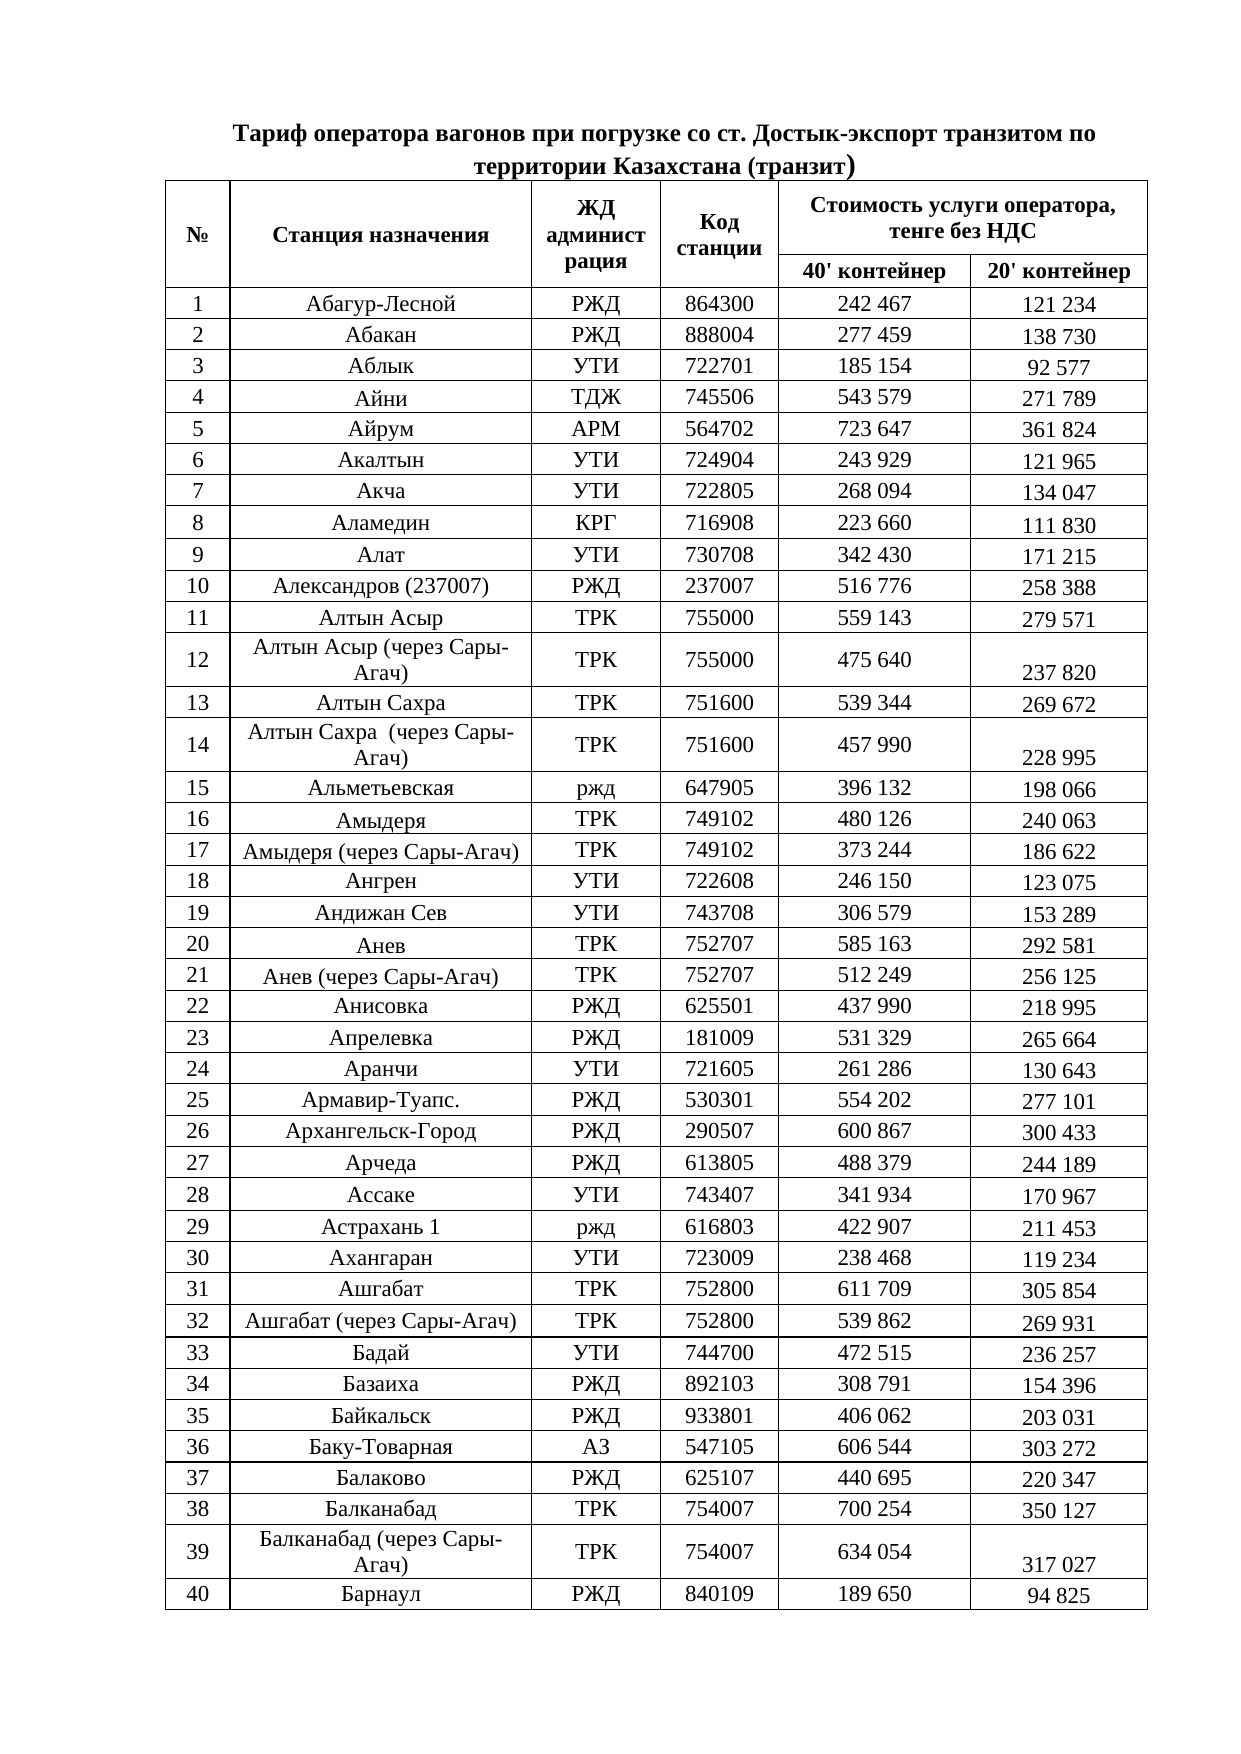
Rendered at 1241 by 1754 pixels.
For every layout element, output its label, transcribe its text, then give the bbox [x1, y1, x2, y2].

table_header Код станции [661, 181, 778, 287]
table_cell 123 075 [971, 866, 1147, 896]
table_cell 361 824 [971, 413, 1147, 443]
table_cell 244 189 [971, 1147, 1147, 1177]
table_cell 625107 [661, 1463, 778, 1493]
table_cell 723009 [661, 1242, 778, 1272]
table_cell 10 [166, 571, 229, 601]
table_cell РЖД [532, 1369, 660, 1399]
table_cell 18 [166, 866, 229, 896]
table_cell ТДЖ [532, 381, 660, 412]
table_cell 749102 [661, 803, 778, 833]
table_cell Астрахань 1 [231, 1211, 531, 1241]
table_header ЖД администрация [532, 181, 660, 287]
table_cell 271 789 [971, 381, 1147, 412]
table_cell УТИ [532, 1053, 660, 1083]
table_cell УТИ [532, 1242, 660, 1272]
table_cell 754007 [661, 1525, 778, 1578]
table_cell 27 [166, 1147, 229, 1177]
table_cell Алат [231, 539, 531, 569]
table_cell 606 544 [779, 1431, 970, 1461]
table_cell УТИ [532, 539, 660, 569]
table_cell 625501 [661, 991, 778, 1021]
table_cell 457 990 [779, 718, 970, 771]
table_cell Барнаул [231, 1579, 531, 1609]
table_cell 755000 [661, 633, 778, 686]
table_cell 751600 [661, 718, 778, 771]
table_cell 246 150 [779, 866, 970, 896]
table_cell ТРК [532, 803, 660, 833]
table_cell Анев (через Сары-Агач) [231, 959, 531, 989]
table_cell 716908 [661, 506, 778, 538]
table_cell 34 [166, 1369, 229, 1399]
table_cell 722608 [661, 866, 778, 896]
table_cell УТИ [532, 350, 660, 380]
table_cell 308 791 [779, 1369, 970, 1399]
table_cell 290507 [661, 1116, 778, 1146]
table_cell 265 664 [971, 1022, 1147, 1052]
table_header № [166, 181, 229, 287]
table_cell 189 650 [779, 1579, 970, 1609]
table_cell 36 [166, 1431, 229, 1461]
table_cell 406 062 [779, 1400, 970, 1430]
table_cell 752800 [661, 1273, 778, 1303]
table_cell УТИ [532, 1338, 660, 1368]
table_cell 31 [166, 1273, 229, 1303]
table_cell Аранчи [231, 1053, 531, 1083]
table_cell 32 [166, 1305, 229, 1336]
table_cell Аблык [231, 350, 531, 380]
table_cell 488 379 [779, 1147, 970, 1177]
table_cell 134 047 [971, 475, 1147, 505]
table_cell Амыдеря [231, 803, 531, 833]
table_cell РЖД [532, 288, 660, 318]
table_cell 279 571 [971, 602, 1147, 632]
table_cell 755000 [661, 602, 778, 632]
table_cell Баку-Товарная [231, 1431, 531, 1461]
table_cell Архангельск-Город [231, 1116, 531, 1146]
table_cell РЖД [532, 1400, 660, 1430]
table_cell 186 622 [971, 834, 1147, 864]
table_cell 559 143 [779, 602, 970, 632]
table_cell 181009 [661, 1022, 778, 1052]
table_cell 396 132 [779, 772, 970, 802]
table_cell 722701 [661, 350, 778, 380]
table_cell 119 234 [971, 1242, 1147, 1272]
table_cell 472 515 [779, 1338, 970, 1368]
table_cell 554 202 [779, 1084, 970, 1114]
table_cell УТИ [532, 475, 660, 505]
table_cell 5 [166, 413, 229, 443]
table_cell Алтын Сахра (через Сары-Агач) [231, 718, 531, 771]
table_cell 277 101 [971, 1084, 1147, 1114]
table_cell 373 244 [779, 834, 970, 864]
table_cell 26 [166, 1116, 229, 1146]
table_cell 30 [166, 1242, 229, 1272]
table_cell 261 286 [779, 1053, 970, 1083]
table_cell ТРК [532, 1494, 660, 1524]
table_cell 269 672 [971, 687, 1147, 717]
table_cell 277 459 [779, 319, 970, 349]
table_cell 15 [166, 772, 229, 802]
table_cell 211 453 [971, 1211, 1147, 1241]
table_cell 237007 [661, 571, 778, 601]
table_cell Ассаке [231, 1178, 531, 1210]
table_cell 840109 [661, 1579, 778, 1609]
table_cell 28 [166, 1178, 229, 1210]
table_cell 743708 [661, 897, 778, 927]
table_cell 539 344 [779, 687, 970, 717]
table_cell 745506 [661, 381, 778, 412]
table_cell 33 [166, 1338, 229, 1368]
table_cell 38 [166, 1494, 229, 1524]
table_cell 7 [166, 475, 229, 505]
table_cell 121 965 [971, 444, 1147, 474]
table_cell 29 [166, 1211, 229, 1241]
table_cell 342 430 [779, 539, 970, 569]
table_cell КРГ [532, 506, 660, 538]
table_cell 543 579 [779, 381, 970, 412]
table_cell УТИ [532, 866, 660, 896]
table_cell 238 468 [779, 1242, 970, 1272]
table_cell УТИ [532, 897, 660, 927]
table_cell 4 [166, 381, 229, 412]
table_cell 634 054 [779, 1525, 970, 1578]
table_cell 12 [166, 633, 229, 686]
table_cell 24 [166, 1053, 229, 1083]
table_cell 437 990 [779, 991, 970, 1021]
table_cell Альметьевская [231, 772, 531, 802]
table_cell 17 [166, 834, 229, 864]
table_cell Алтын Асыр (через Сары-Агач) [231, 633, 531, 686]
table_cell Абакан [231, 319, 531, 349]
table_header Стоимость услуги оператора, тенге без НДС [779, 181, 1147, 254]
table_cell 130 643 [971, 1053, 1147, 1083]
table_cell 269 931 [971, 1305, 1147, 1336]
table_cell 16 [166, 803, 229, 833]
table_cell 317 027 [971, 1525, 1147, 1578]
table_cell Акалтын [231, 444, 531, 474]
table_cell РЖД [532, 1116, 660, 1146]
table_cell 539 862 [779, 1305, 970, 1336]
table_cell 744700 [661, 1338, 778, 1368]
table_cell 754007 [661, 1494, 778, 1524]
table_cell 752707 [661, 959, 778, 989]
table_cell 303 272 [971, 1431, 1147, 1461]
table_cell 243 929 [779, 444, 970, 474]
table_cell АРМ [532, 413, 660, 443]
table_cell 171 215 [971, 539, 1147, 569]
table_cell Амыдеря (через Сары-Агач) [231, 834, 531, 864]
table_cell 240 063 [971, 803, 1147, 833]
table_cell Александров (237007) [231, 571, 531, 601]
table_cell 724904 [661, 444, 778, 474]
table_cell 22 [166, 991, 229, 1021]
table_cell ржд [532, 1211, 660, 1241]
table_cell Ашгабат [231, 1273, 531, 1303]
table_cell ТРК [532, 602, 660, 632]
table_cell 480 126 [779, 803, 970, 833]
table_cell 39 [166, 1525, 229, 1578]
table_cell Байкальск [231, 1400, 531, 1430]
table_cell Алтын Сахра [231, 687, 531, 717]
table_cell Армавир-Туапс. [231, 1084, 531, 1114]
table_cell 258 388 [971, 571, 1147, 601]
table_cell Базаиха [231, 1369, 531, 1399]
table_cell 92 577 [971, 350, 1147, 380]
table_cell 6 [166, 444, 229, 474]
table_cell 422 907 [779, 1211, 970, 1241]
table_cell 611 709 [779, 1273, 970, 1303]
table_cell 585 163 [779, 928, 970, 958]
table_cell Ашгабат (через Сары-Агач) [231, 1305, 531, 1336]
table_cell 3 [166, 350, 229, 380]
table_cell 11 [166, 602, 229, 632]
table_cell 888004 [661, 319, 778, 349]
table_cell 256 125 [971, 959, 1147, 989]
table_cell 700 254 [779, 1494, 970, 1524]
table_header Станция назначения [231, 181, 531, 287]
table_cell 268 094 [779, 475, 970, 505]
table_cell ТРК [532, 1273, 660, 1303]
table_cell 350 127 [971, 1494, 1147, 1524]
table_cell 153 289 [971, 897, 1147, 927]
table_cell РЖД [532, 991, 660, 1021]
table_cell 111 830 [971, 506, 1147, 538]
table_cell 228 995 [971, 718, 1147, 771]
table_cell Арчеда [231, 1147, 531, 1177]
table_cell Айрум [231, 413, 531, 443]
table_cell Балканабад (через Сары-Агач) [231, 1525, 531, 1578]
table_cell 722805 [661, 475, 778, 505]
table_cell 564702 [661, 413, 778, 443]
table_cell 751600 [661, 687, 778, 717]
table_cell 341 934 [779, 1178, 970, 1210]
table_cell 864300 [661, 288, 778, 318]
table_cell ТРК [532, 928, 660, 958]
table_cell 300 433 [971, 1116, 1147, 1146]
table_cell 613805 [661, 1147, 778, 1177]
table_cell 892103 [661, 1369, 778, 1399]
table_cell Ангрен [231, 866, 531, 896]
table_cell 512 249 [779, 959, 970, 989]
table_cell РЖД [532, 1084, 660, 1114]
table_cell Аламедин [231, 506, 531, 538]
table_cell 292 581 [971, 928, 1147, 958]
table_cell Балканабад [231, 1494, 531, 1524]
table_cell 752800 [661, 1305, 778, 1336]
table_cell 475 640 [779, 633, 970, 686]
table_cell РЖД [532, 1022, 660, 1052]
table_cell 138 730 [971, 319, 1147, 349]
table_cell 170 967 [971, 1178, 1147, 1210]
table_cell 531 329 [779, 1022, 970, 1052]
table_cell Акча [231, 475, 531, 505]
table_cell 223 660 [779, 506, 970, 538]
table_cell 752707 [661, 928, 778, 958]
table_cell 203 031 [971, 1400, 1147, 1430]
table_cell 237 820 [971, 633, 1147, 686]
table_cell 933801 [661, 1400, 778, 1430]
table_cell ТРК [532, 959, 660, 989]
table_cell РЖД [532, 1579, 660, 1609]
table_cell ржд [532, 772, 660, 802]
table_cell 198 066 [971, 772, 1147, 802]
table_cell 242 467 [779, 288, 970, 318]
table_cell 20' контейнер [971, 255, 1147, 287]
table_cell 94 825 [971, 1579, 1147, 1609]
table_cell 19 [166, 897, 229, 927]
table_cell РЖД [532, 1463, 660, 1493]
table_cell 25 [166, 1084, 229, 1114]
table_cell РЖД [532, 1147, 660, 1177]
table_cell 516 776 [779, 571, 970, 601]
table_cell 306 579 [779, 897, 970, 927]
table_cell ТРК [532, 1305, 660, 1336]
table_cell 9 [166, 539, 229, 569]
table_cell Абагур-Лесной [231, 288, 531, 318]
table_cell 2 [166, 319, 229, 349]
table_cell 14 [166, 718, 229, 771]
table_cell 616803 [661, 1211, 778, 1241]
table_cell 37 [166, 1463, 229, 1493]
table_cell Айни [231, 381, 531, 412]
table_cell 185 154 [779, 350, 970, 380]
table_cell 218 995 [971, 991, 1147, 1021]
table_cell 121 234 [971, 288, 1147, 318]
table_cell 530301 [661, 1084, 778, 1114]
table_cell 749102 [661, 834, 778, 864]
table_cell 154 396 [971, 1369, 1147, 1399]
table_cell 730708 [661, 539, 778, 569]
table_cell Анисовка [231, 991, 531, 1021]
table_cell 21 [166, 959, 229, 989]
table_cell Анев [231, 928, 531, 958]
table_cell ТРК [532, 633, 660, 686]
table_cell 547105 [661, 1431, 778, 1461]
table_cell Ахангаран [231, 1242, 531, 1272]
table_cell 305 854 [971, 1273, 1147, 1303]
table_cell РЖД [532, 571, 660, 601]
table_cell ТРК [532, 834, 660, 864]
table_cell 40 [166, 1579, 229, 1609]
table_cell АЗ [532, 1431, 660, 1461]
table_cell 40' контейнер [779, 255, 970, 287]
table_cell ТРК [532, 1525, 660, 1578]
table_cell УТИ [532, 444, 660, 474]
table_cell Балаково [231, 1463, 531, 1493]
table_cell 600 867 [779, 1116, 970, 1146]
table_cell Алтын Асыр [231, 602, 531, 632]
table_cell ТРК [532, 687, 660, 717]
table_cell Бадай [231, 1338, 531, 1368]
table_cell ТРК [532, 718, 660, 771]
table_cell 220 347 [971, 1463, 1147, 1493]
table_cell Андижан Сев [231, 897, 531, 927]
table_cell 8 [166, 506, 229, 538]
table_cell 35 [166, 1400, 229, 1430]
table_cell УТИ [532, 1178, 660, 1210]
table_cell 20 [166, 928, 229, 958]
table_cell 647905 [661, 772, 778, 802]
table_cell 1 [166, 288, 229, 318]
table_cell 743407 [661, 1178, 778, 1210]
table_cell 23 [166, 1022, 229, 1052]
table_cell РЖД [532, 319, 660, 349]
text Тариф оператора вагонов при погрузке со ст. Достык-экспорт транзитом по территории Казахстана (транзит) [177, 118, 1152, 180]
table_cell Апрелевка [231, 1022, 531, 1052]
table_cell 13 [166, 687, 229, 717]
table_cell 236 257 [971, 1338, 1147, 1368]
table_cell 723 647 [779, 413, 970, 443]
table_cell 440 695 [779, 1463, 970, 1493]
table_cell 721605 [661, 1053, 778, 1083]
